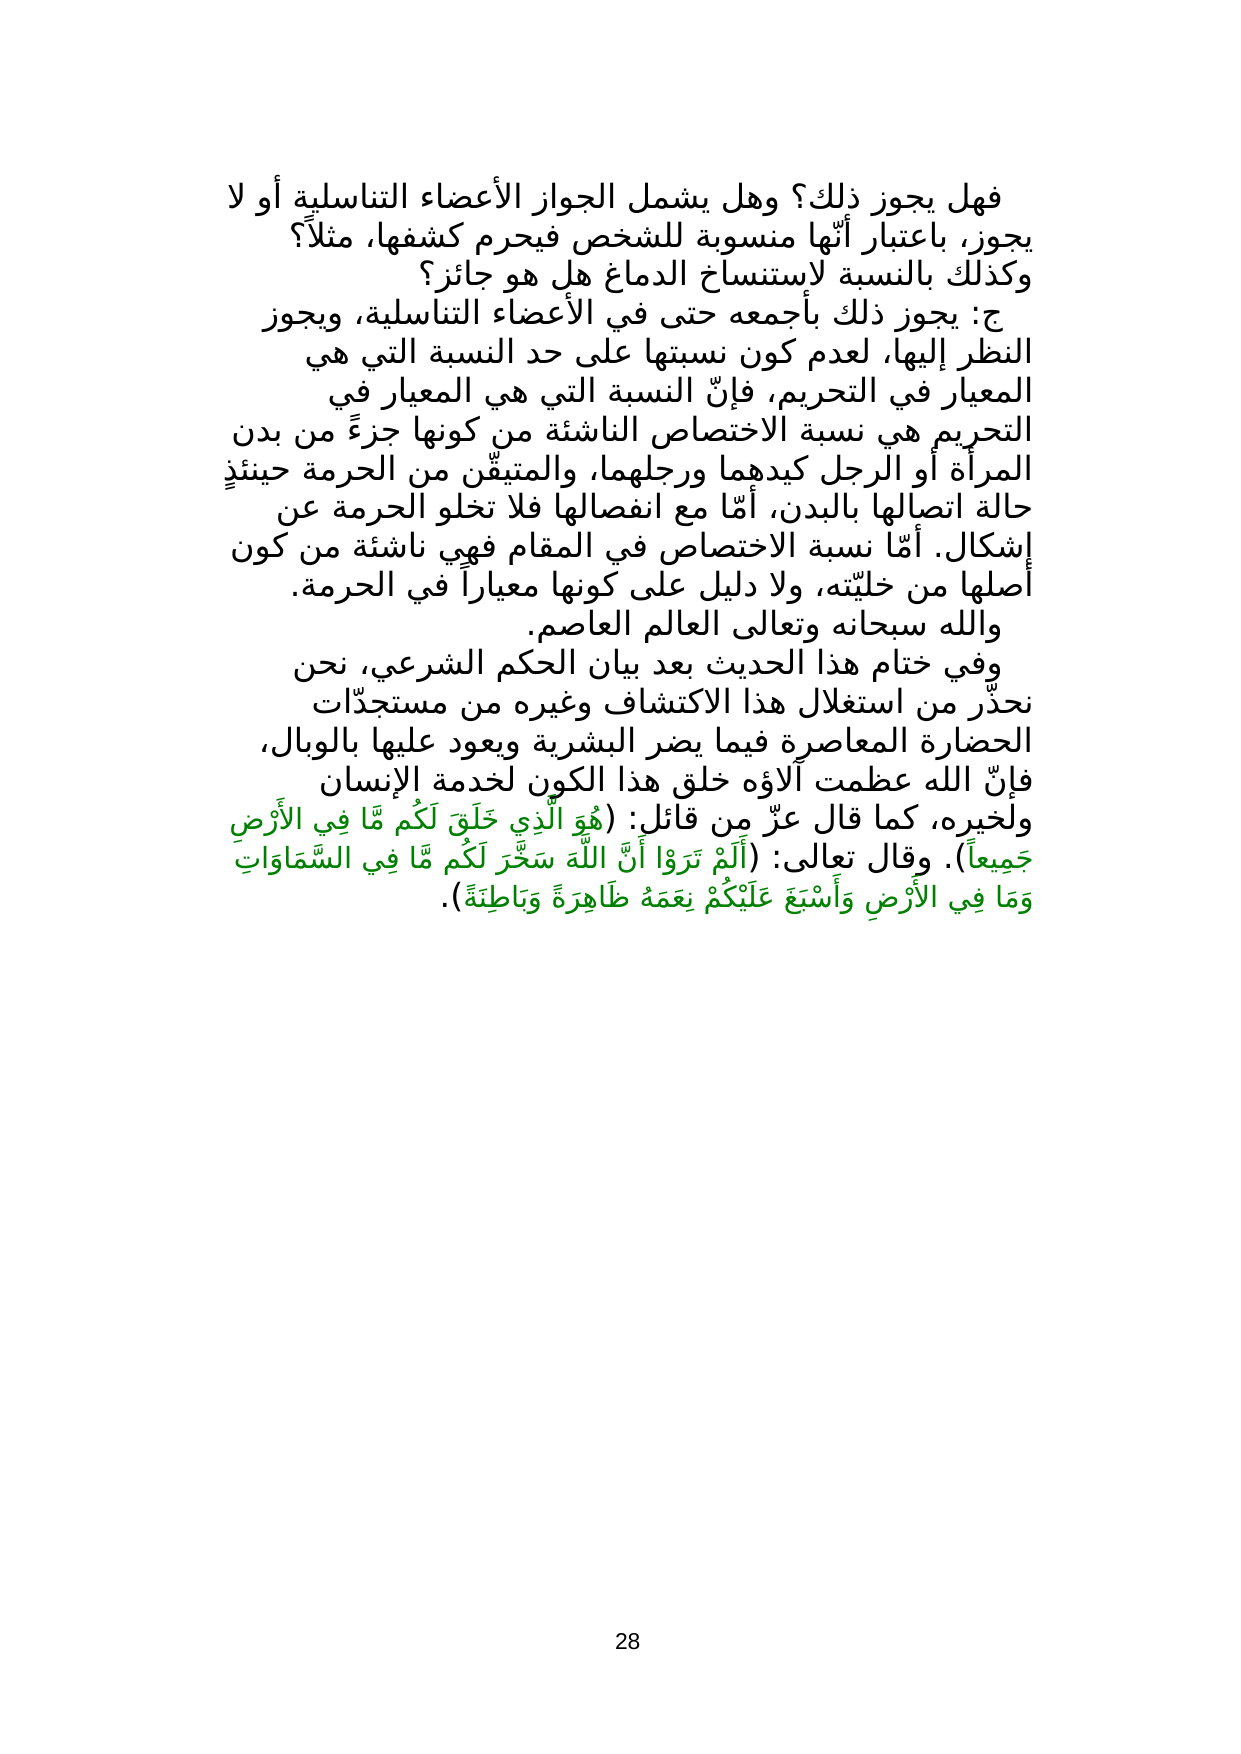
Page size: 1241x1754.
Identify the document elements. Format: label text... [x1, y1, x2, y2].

text وفي ختام هذا الحديث بعد بيان الحكم الشرعي، نحن نحذّر من استغلال هذا الاكتشاف وغيره من مستجدّات الحضارة المعاصرة فيما يضر البشرية ويعود عليها بالوبال، فإنّ الله عظمت آلاؤه خلق هذا الكون لخدمة الإنسان ولخيره، كما قال عزّ من قائل: (هُوَ الَّذِي خَلَقَ لَكُم مَّا فِي الأَرْضِ جَمِيعاً). وقال تعالى: (أَلَمْ تَرَوْا أَنَّ اللَّهَ سَخَّرَ لَكُم مَّا فِي السَّمَاوَاتِ وَمَا فِي الأَرْضِ وَأَسْبَغَ عَلَيْكُمْ نِعَمَهُ ظَاهِرَةً وَبَاطِنَةً). [222, 643, 1033, 915]
text ج: يجوز ذلك بأجمعه حتى في الأعضاء التناسلية، ويجوز النظر إليها، لعدم كون نسبتها على حد النسبة التي هي المعيار في التحريم، فإنّ النسبة التي هي المعيار في التحريم هي نسبة الاختصاص الناشئة من كونها جزءً من بدن المرأة أو الرجل كيدهما ورجلهما، والمتيقّن من الحرمة حينئذٍ حالة اتصالها بالبدن، أمّا مع انفصالها فلا تخلو الحرمة عن إشكال. أمّا نسبة الاختصاص في المقام فهي ناشئة من كون أصلها من خليّته، ولا دليل على كونها معياراً في الحرمة. [222, 294, 1033, 604]
text فهل يجوز ذلك؟ وهل يشمل الجواز الأعضاء التناسلية أو لا يجوز، باعتبار أنّها منسوبة للشخص فيحرم كشفها، مثلاً؟ وكذلك بالنسبة لاستنساخ الدماغ هل هو جائز؟ [222, 177, 1033, 294]
text والله سبحانه وتعالى العالم العاصم. [222, 604, 1033, 643]
